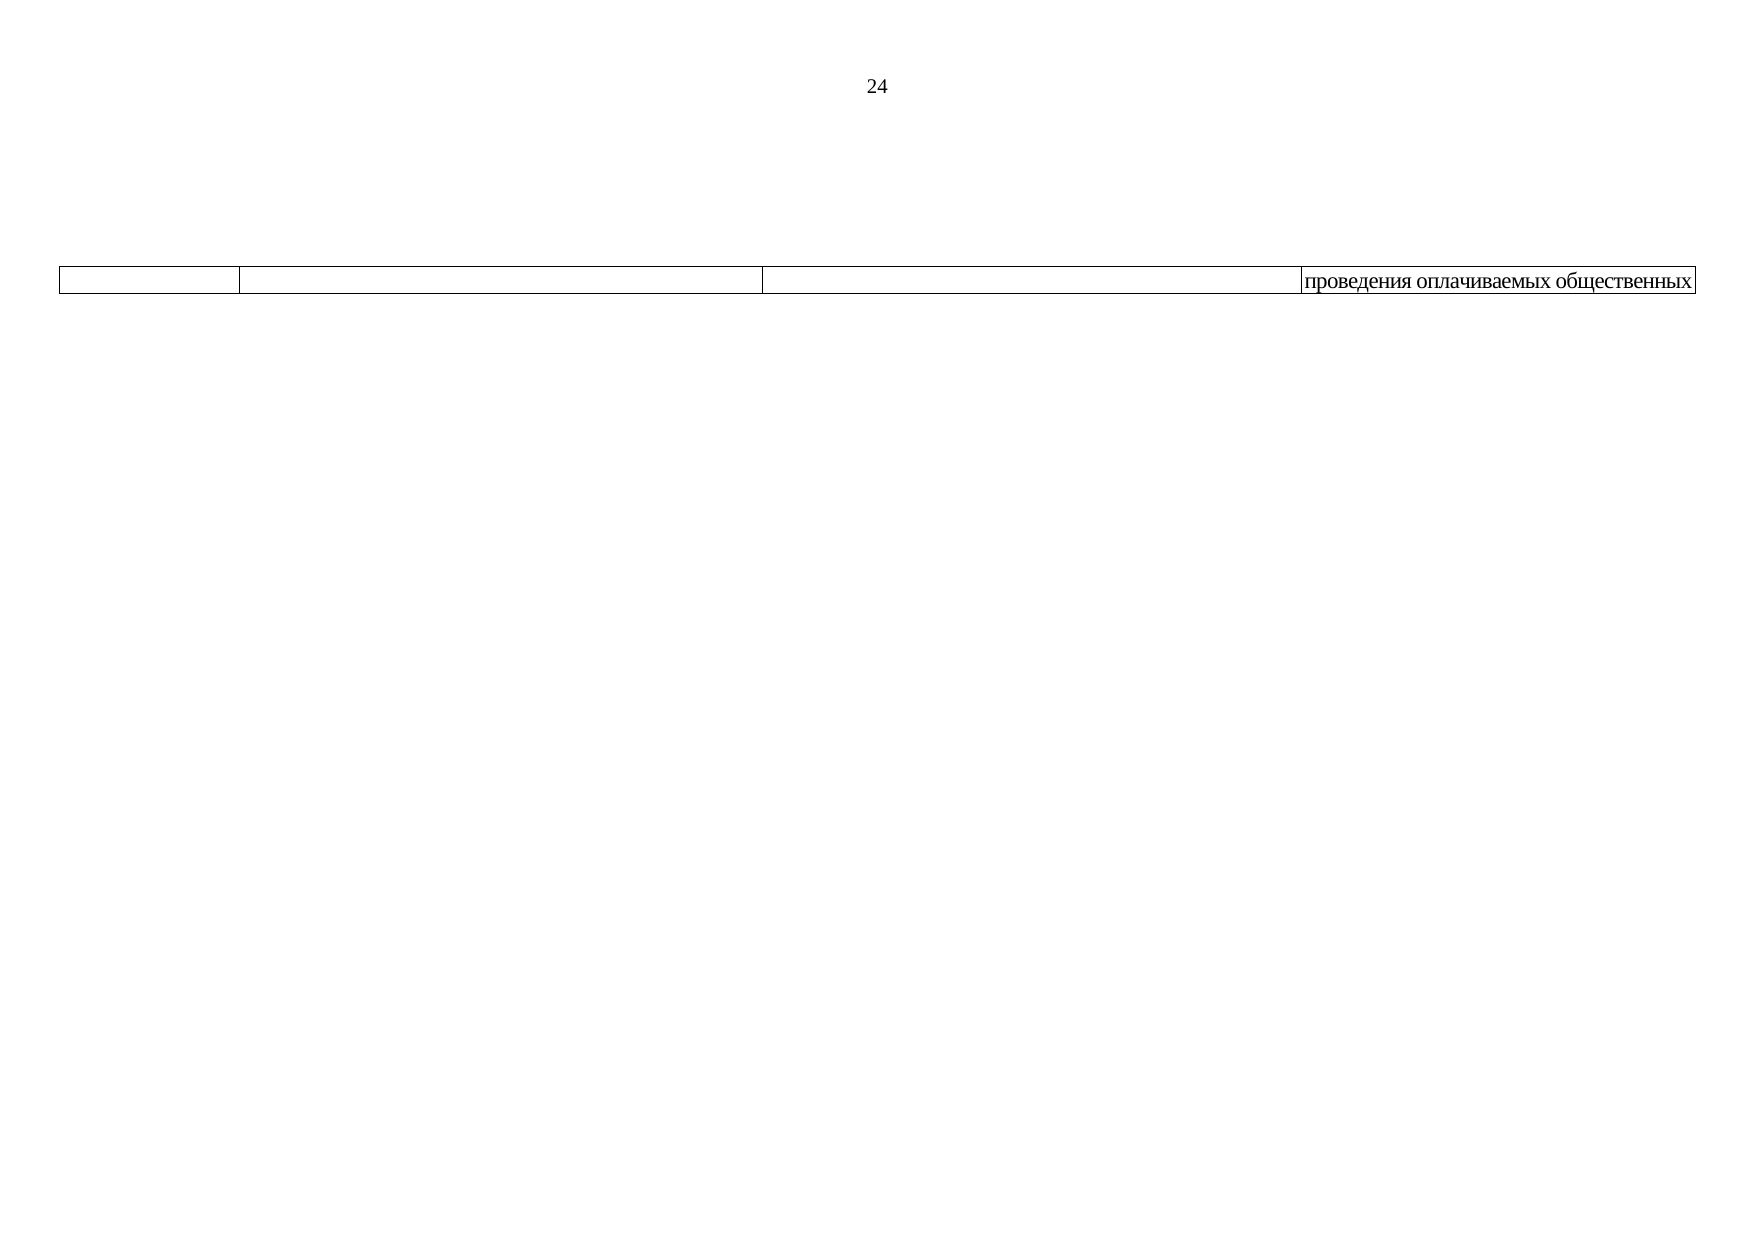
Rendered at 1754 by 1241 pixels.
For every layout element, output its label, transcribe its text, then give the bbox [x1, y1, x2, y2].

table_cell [240, 267, 762, 293]
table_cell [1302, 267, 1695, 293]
table_cell 1.1. [60, 267, 239, 293]
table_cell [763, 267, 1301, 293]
